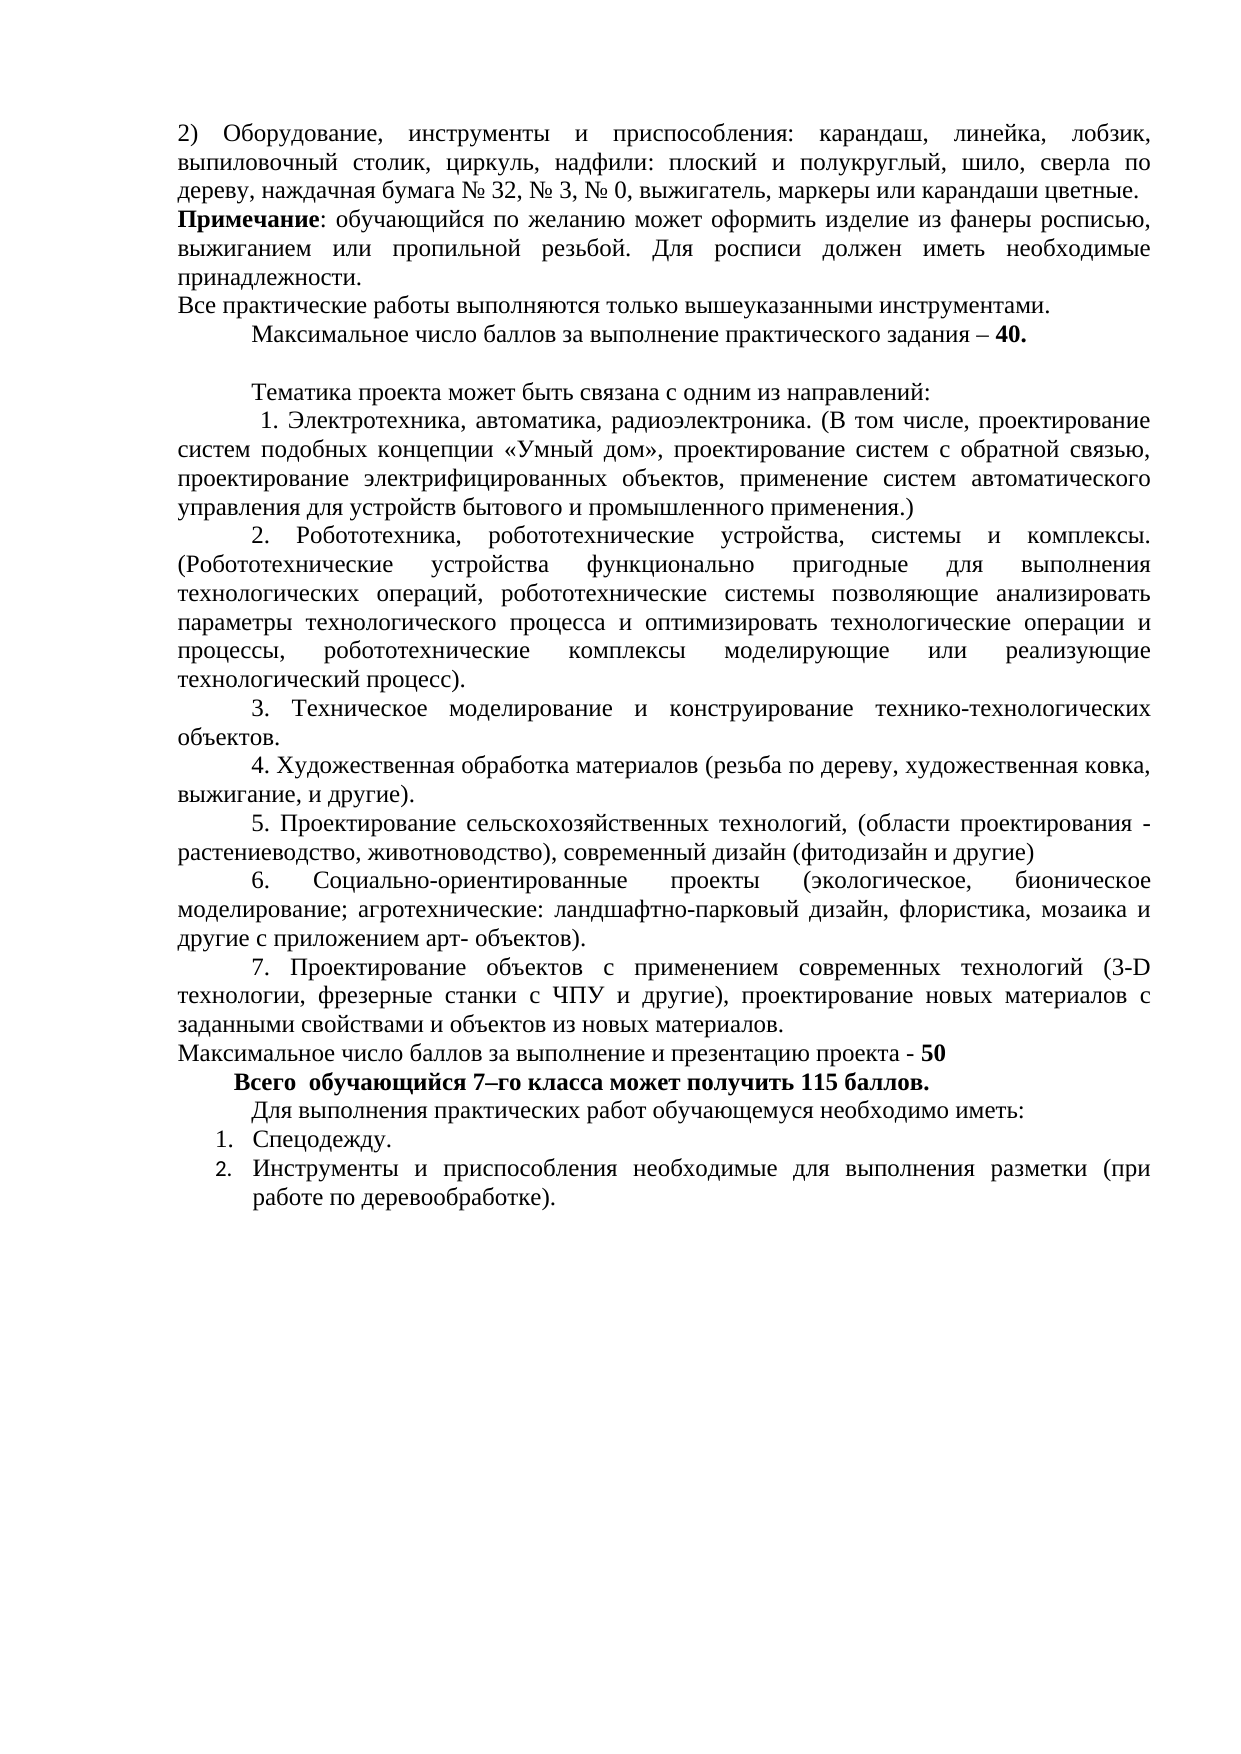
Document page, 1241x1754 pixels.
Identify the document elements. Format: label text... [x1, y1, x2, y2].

text Тематика проекта может быть связана с одним из направлений: [177, 377, 1152, 406]
text Максимальное число баллов за выполнение и презентацию проекта - 50 [177, 1038, 1152, 1067]
text Всего обучающийся 7–го класса может получить 115 баллов. [233, 1067, 1152, 1096]
text 2) Оборудование, инструменты и приспособления: карандаш, линейка, лобзик, выпиловочный столик, циркуль, надфили: плоский и полукруглый, шило, сверла по дереву, наждачная бумага № 32, № 3, № 0, выжигатель, маркеры или карандаши цветные. [177, 118, 1152, 204]
list Инструменты и приспособления необходимые для выполнения разметки (при работе по деревообработке). [215, 1153, 1152, 1211]
text 1. Электротехника, автоматика, радиоэлектроника. (В том числе, проектирование систем подобных концепции «Умный дом», проектирование систем с обратной связью, проектирование электрифицированных объектов, применение систем автоматического управления для устройств бытового и промышленного применения.) [177, 406, 1152, 521]
text 5. Проектирование сельскохозяйственных технологий, (области проектирования - растениеводство, животноводство), современный дизайн (фитодизайн и другие) [177, 808, 1152, 866]
text 6. Социально-ориентированные проекты (экологическое, бионическое моделирование; агротехнические: ландшафтно-парковый дизайн, флористика, мозаика и другие с приложением арт- объектов). [177, 866, 1152, 952]
text Примечание: обучающийся по желанию может оформить изделие из фанеры росписью, выжиганием или пропильной резьбой. Для росписи должен иметь необходимые принадлежности. [177, 204, 1152, 291]
list Спецодежду. [215, 1124, 1152, 1153]
text Максимальное число баллов за выполнение практического задания – 40. [177, 319, 1152, 348]
text 4. Художественная обработка материалов (резьба по дереву, художественная ковка, выжигание, и другие). [177, 751, 1152, 808]
text 2. Робототехника, робототехнические устройства, системы и комплексы. (Робототехнические устройства функционально пригодные для выполнения технологических операций, робототехнические системы позволяющие анализировать параметры технологического процесса и оптимизировать технологические операции и процессы, робототехнические комплексы моделирующие или реализующие технологический процесс). [177, 521, 1152, 693]
text 7. Проектирование объектов с применением современных технологий (3-D технологии, фрезерные станки с ЧПУ и другие), проектирование новых материалов с заданными свойствами и объектов из новых материалов. [177, 952, 1152, 1038]
text Все практические работы выполняются только вышеуказанными инструментами. [177, 291, 1152, 319]
text Для выполнения практических работ обучающемуся необходимо иметь: [177, 1096, 1152, 1124]
text 3. Техническое моделирование и конструирование технико-технологических объектов. [177, 693, 1152, 751]
